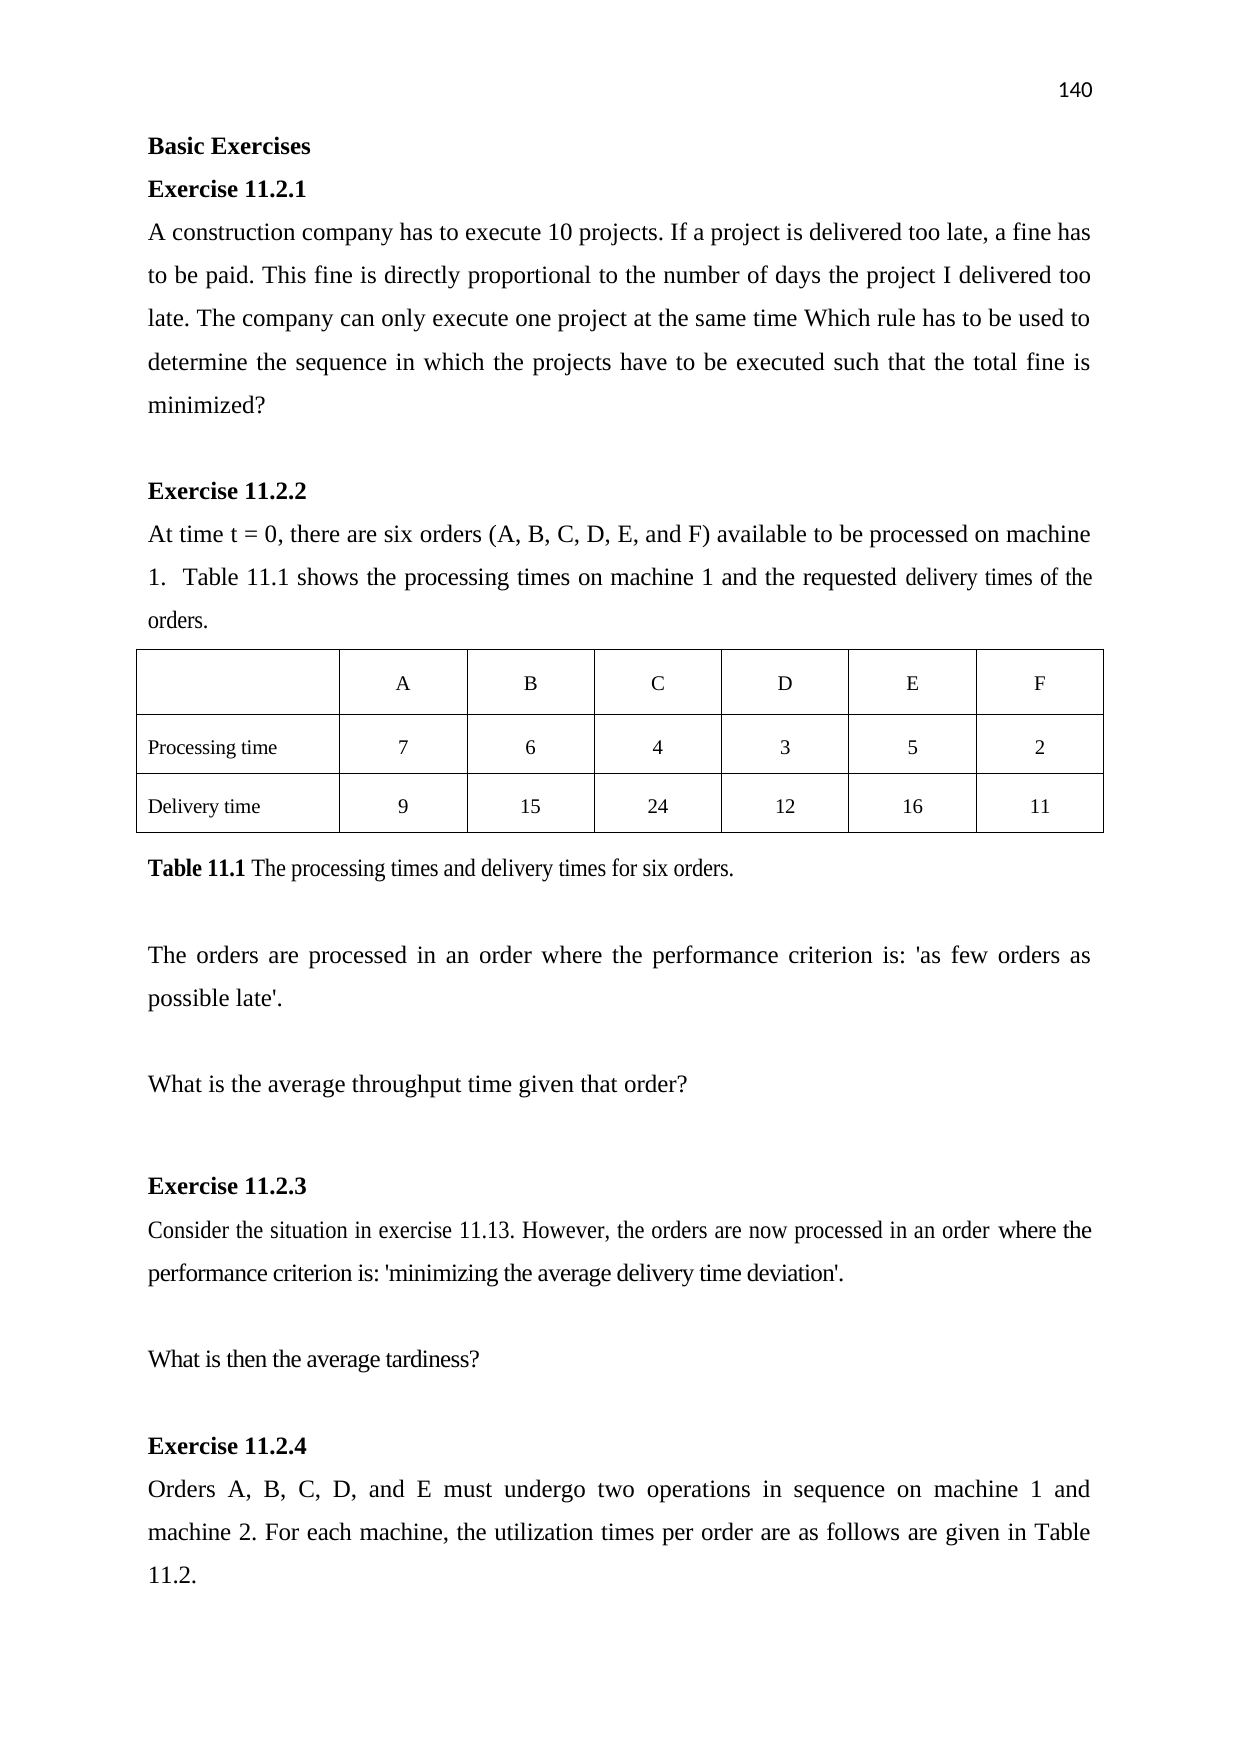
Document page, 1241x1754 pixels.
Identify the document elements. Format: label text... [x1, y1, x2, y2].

list What is then the average tardiness? [148, 1344, 1092, 1373]
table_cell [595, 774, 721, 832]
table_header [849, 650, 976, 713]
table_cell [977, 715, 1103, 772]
text Exercise 11.2.2 [148, 476, 1092, 505]
text At time t = 0, there are six orders (A, B, C, D, E, and F) available to be processed on machine 1. Table 11.1 shows the processing times on machine 1 and the requested delivery times of the orders. [148, 519, 1092, 634]
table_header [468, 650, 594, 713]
text A construction company has to execute 10 projects. If a project is delivered too late, a fine has to be paid. This fine is directly proportional to the number of days the project I delivered too late. The company can only execute one project at the same time Which rule has to be used to determine the sequence in which the projects have to be executed such that the total fine is minimized? [148, 217, 1092, 418]
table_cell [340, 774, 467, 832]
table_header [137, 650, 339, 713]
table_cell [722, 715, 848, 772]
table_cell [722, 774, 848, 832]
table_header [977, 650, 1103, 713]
list Table 11.1 The processing times and delivery times for six orders. [148, 853, 1092, 882]
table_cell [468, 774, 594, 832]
text Exercise 11.2.1 [148, 174, 1092, 203]
text Exercise 11.2.4 [148, 1431, 1092, 1460]
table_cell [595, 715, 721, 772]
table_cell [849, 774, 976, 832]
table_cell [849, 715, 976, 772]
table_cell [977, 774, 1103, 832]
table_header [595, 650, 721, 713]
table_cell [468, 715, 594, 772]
list Consider the situation in exercise 11.13. However, the orders are now processed in an order where the performance criterion is: 'minimizing the average delivery time deviation'. [148, 1215, 1092, 1287]
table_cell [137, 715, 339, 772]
text Basic Exercises [148, 131, 1092, 160]
text Orders A, B, C, D, and E must undergo two operations in sequence on machine 1 and machine 2. For each machine, the utilization times per order are as follows are given in Table 11.2. [148, 1474, 1092, 1589]
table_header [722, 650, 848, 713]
text Exercise 11.2.3 [148, 1171, 1092, 1200]
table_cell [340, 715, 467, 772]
text The orders are processed in an order where the performance criterion is: 'as few orders as possible late'. [148, 940, 1092, 1012]
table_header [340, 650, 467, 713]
text What is the average throughput time given that order? [148, 1069, 1092, 1098]
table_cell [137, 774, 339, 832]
